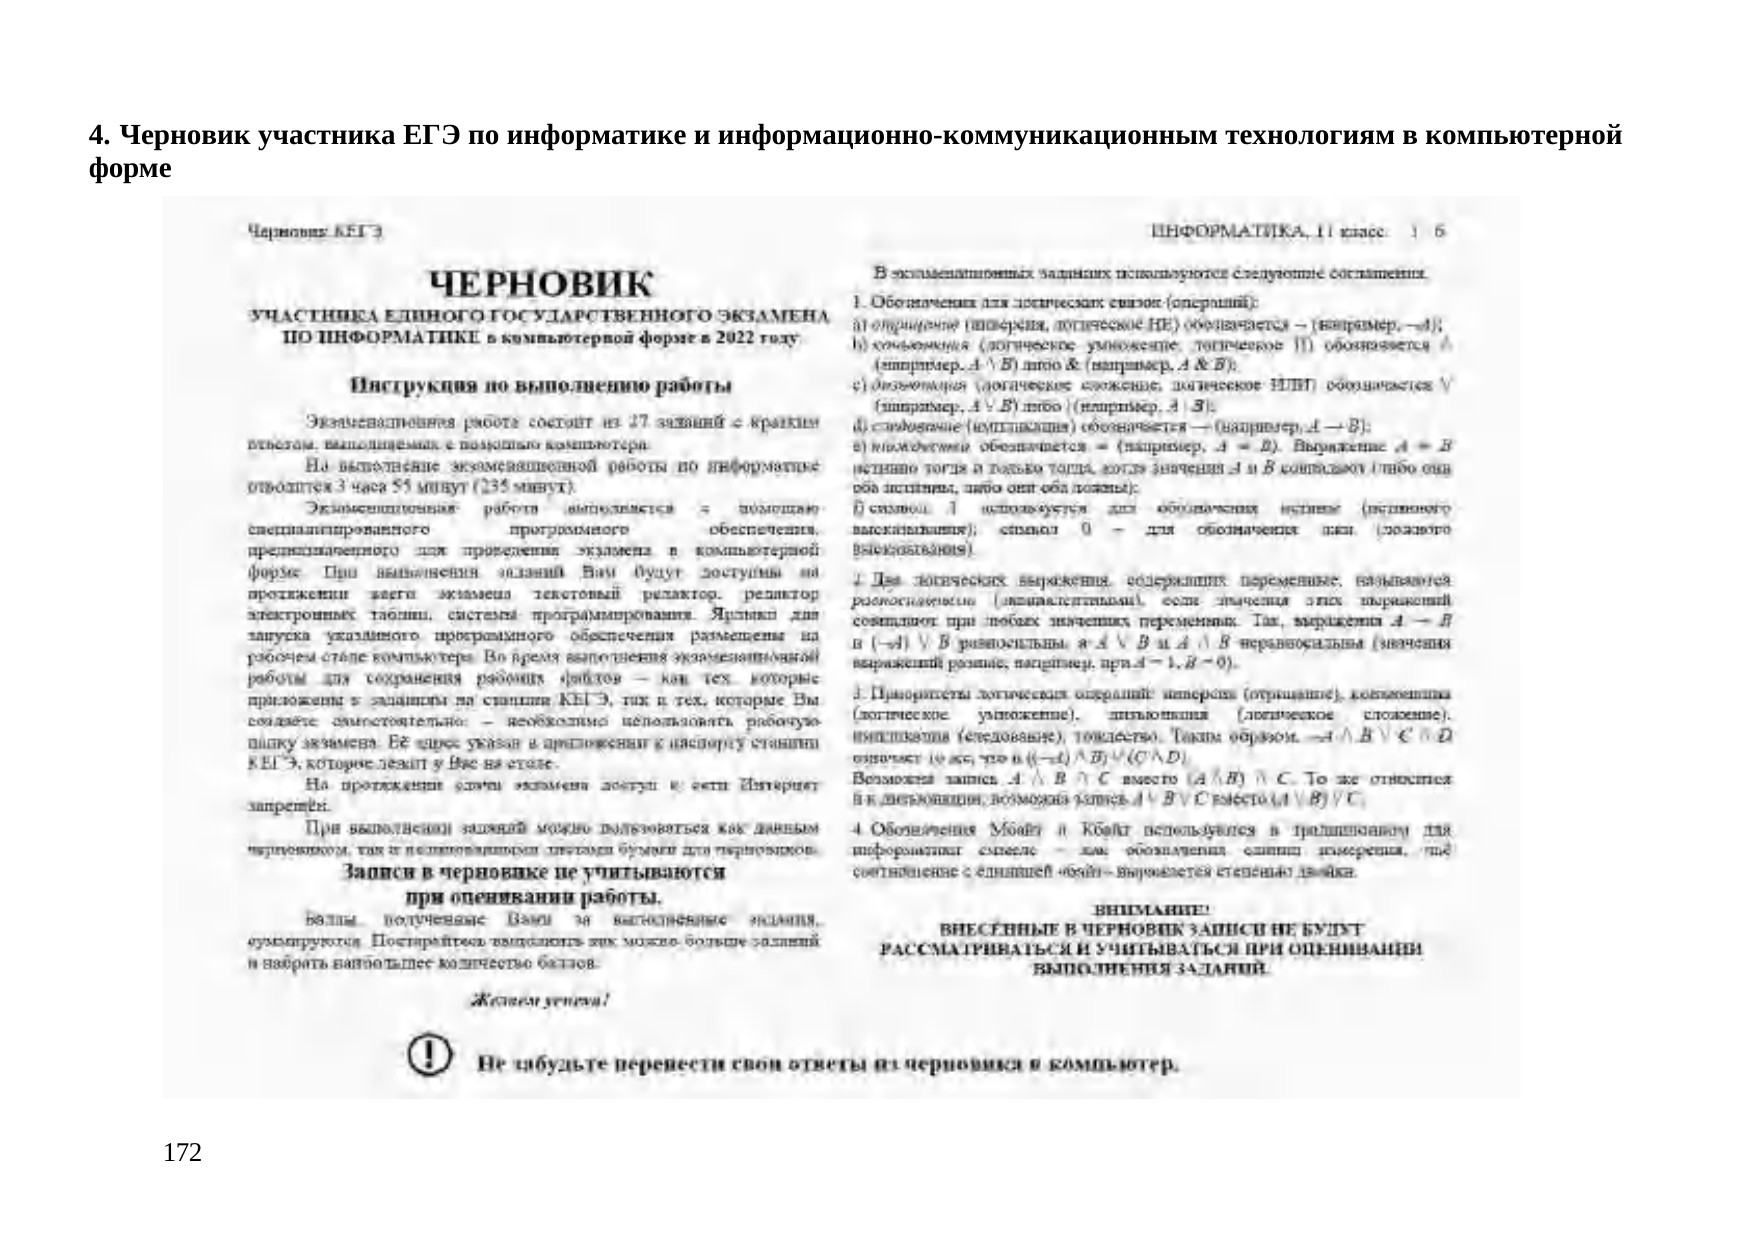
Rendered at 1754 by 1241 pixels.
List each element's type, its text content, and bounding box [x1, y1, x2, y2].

subtitle Черновик участника ЕГЭ по информатике и информационно-коммуникационным технологиям в компьютерной форме [88, 118, 1636, 184]
picture [162, 196, 1521, 1099]
